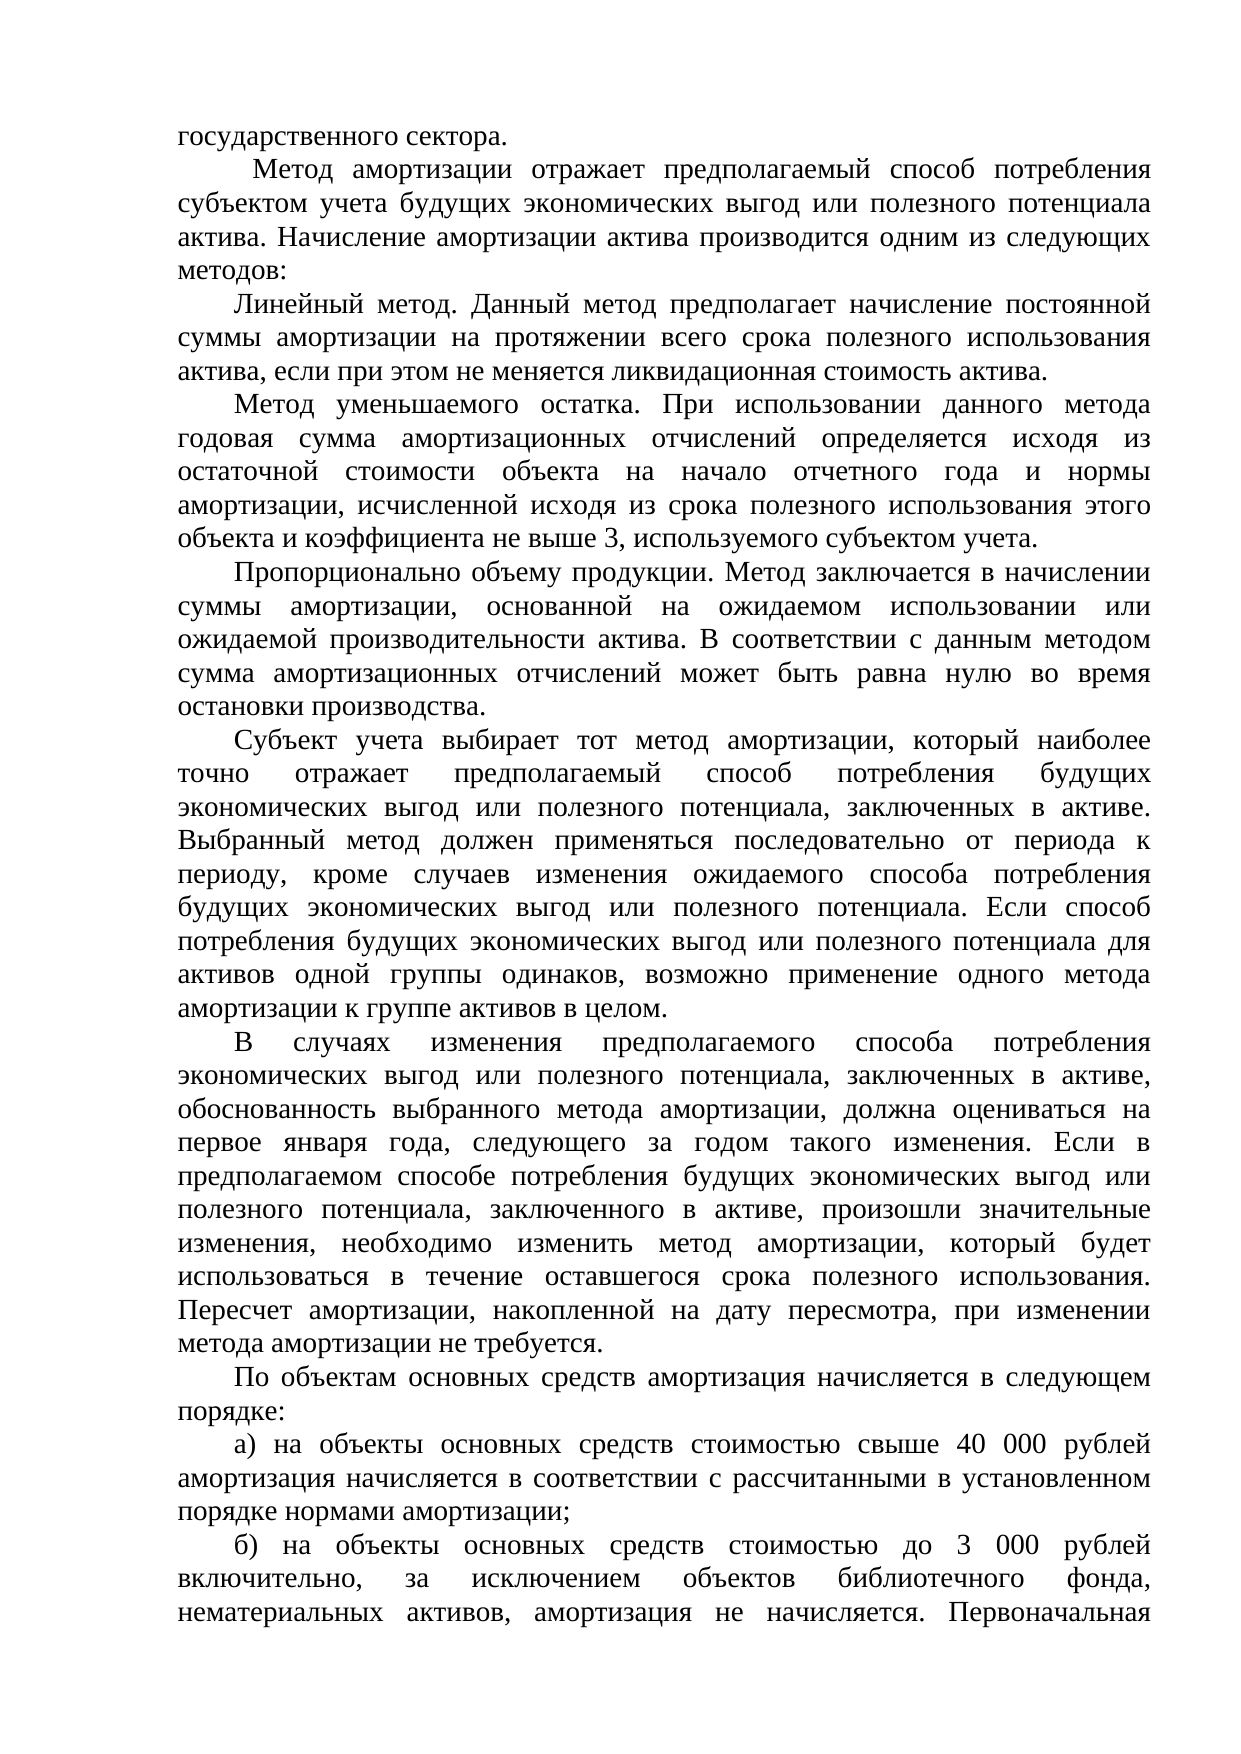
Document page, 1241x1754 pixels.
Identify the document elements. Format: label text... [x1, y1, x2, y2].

text По объектам основных средств амортизация начисляется в следующем порядке: [177, 1359, 1152, 1426]
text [177, 118, 1152, 152]
text В случаях изменения предполагаемого способа потребления экономических выгод или полезного потенциала, заключенных в активе, обоснованность выбранного метода амортизации, должна оцениваться на первое января года, следующего за годом такого изменения. Если в предполагаемом способе потребления будущих экономических выгод или полезного потенциала, заключенного в активе, произошли значительные изменения, необходимо изменить метод амортизации, который будет использоваться в течение оставшегося срока полезного использования. Пересчет амортизации, накопленной на дату пересмотра, при изменении метода амортизации не требуется. [177, 1024, 1152, 1359]
text Метод амортизации отражает предполагаемый способ потребления субъектом учета будущих экономических выгод или полезного потенциала актива. Начисление амортизации актива производится одним из следующих методов: [177, 152, 1152, 286]
text а) на объекты основных средств стоимостью свыше 40 000 рублей амортизация начисляется в соответствии с рассчитанными в установленном порядке нормами амортизации; [177, 1426, 1152, 1527]
text Субъект учета выбирает тот метод амортизации, который наиболее точно отражает предполагаемый способ потребления будущих экономических выгод или полезного потенциала, заключенных в активе. Выбранный метод должен применяться последовательно от периода к периоду, кроме случаев изменения ожидаемого способа потребления будущих экономических выгод или полезного потенциала. Если способ потребления будущих экономических выгод или полезного потенциала для активов одной группы одинаков, возможно применение одного метода амортизации к группе активов в целом. [177, 722, 1152, 1024]
text Пропорционально объему продукции. Метод заключается в начислении суммы амортизации, основанной на ожидаемом использовании или ожидаемой производительности актива. В соответствии с данным методом сумма амортизационных отчислений может быть равна нулю во время остановки производства. [177, 554, 1152, 722]
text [177, 1527, 1152, 1627]
text Линейный метод. Данный метод предполагает начисление постоянной суммы амортизации на протяжении всего срока полезного использования актива, если при этом не меняется ликвидационная стоимость актива. [177, 286, 1152, 386]
text Метод уменьшаемого остатка. При использовании данного метода годовая сумма амортизационных отчислений определяется исходя из остаточной стоимости объекта на начало отчетного года и нормы амортизации, исчисленной исходя из срока полезного использования этого объекта и коэффициента не выше 3, используемого субъектом учета. [177, 386, 1152, 554]
